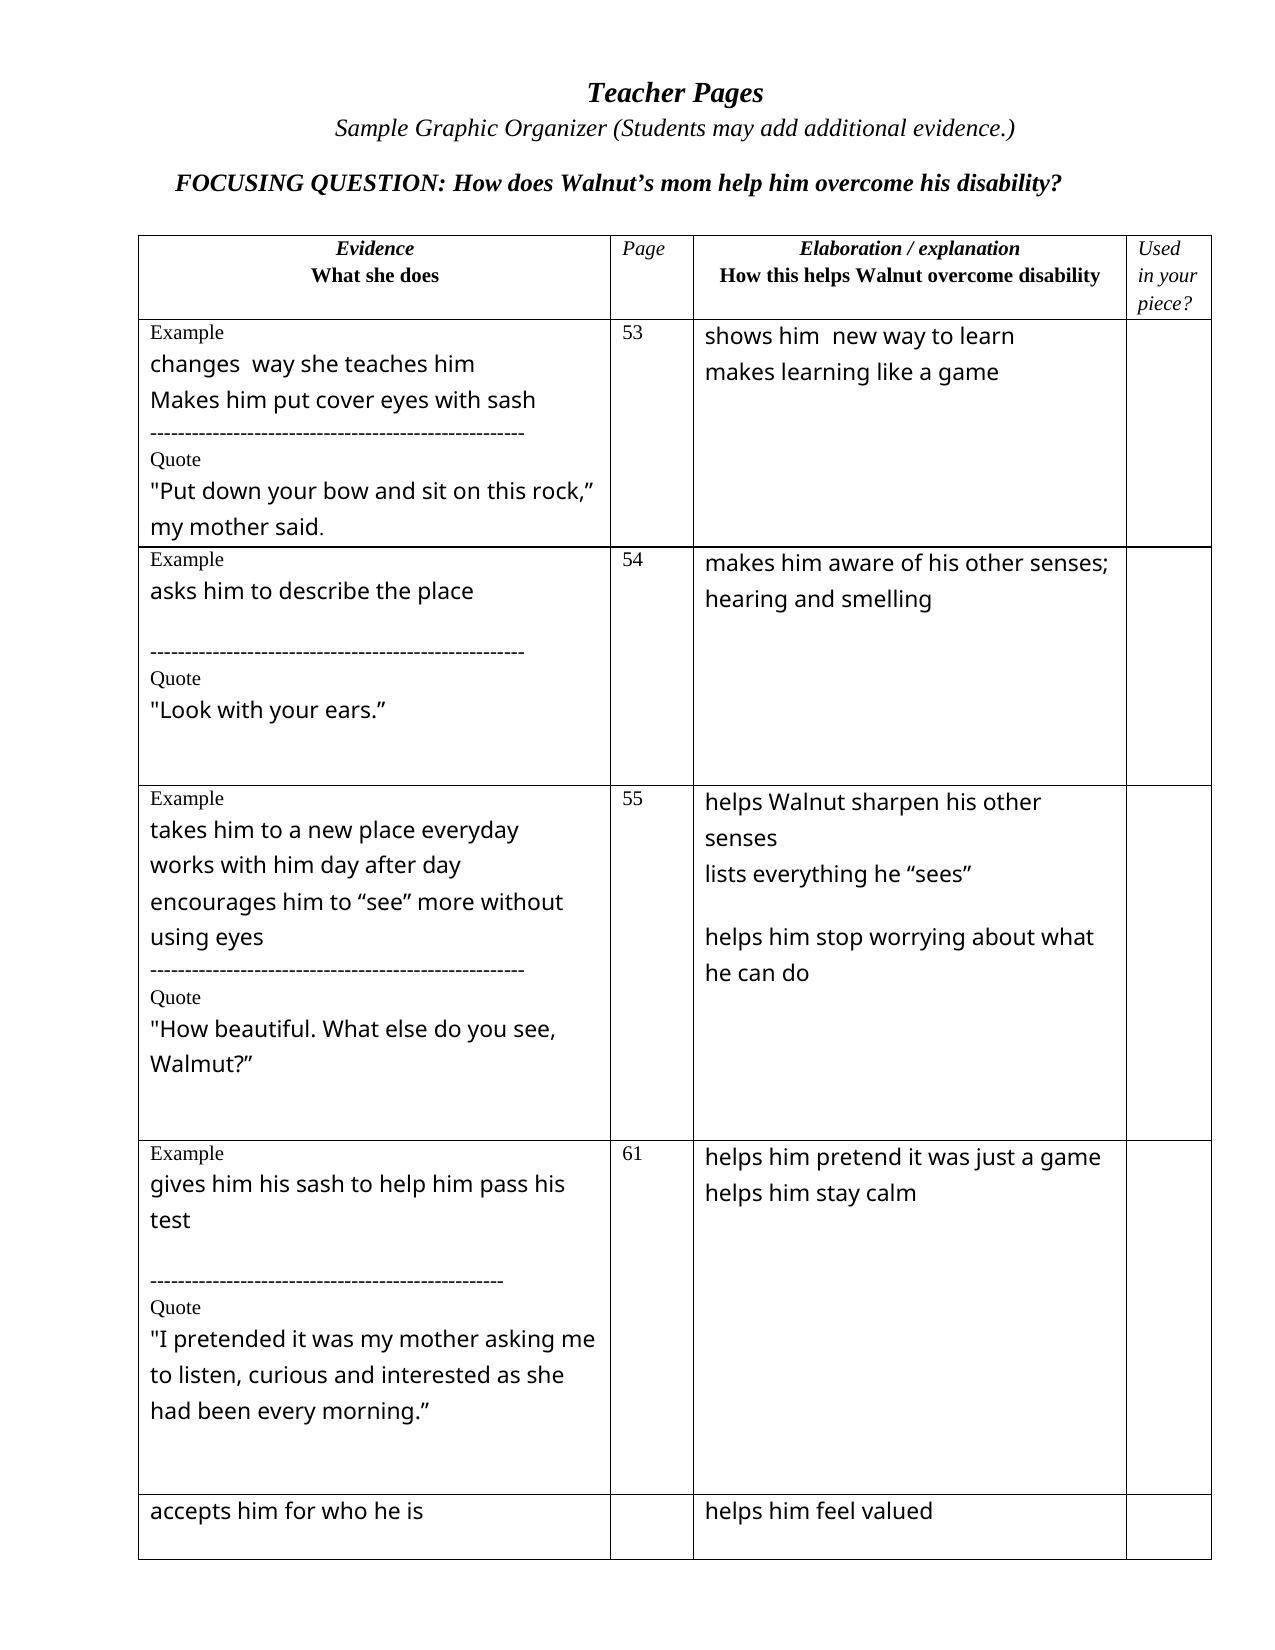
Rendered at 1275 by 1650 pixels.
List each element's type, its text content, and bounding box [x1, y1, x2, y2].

text Sample Graphic Organizer (Students may add additional evidence.) [150, 113, 1200, 142]
table_cell shows him new way to learn makes learning like a game [694, 320, 1126, 546]
text FOCUSING QUESTION: How does Walnut’s mom help him overcome his disability? [150, 168, 1200, 197]
table_header Elaboration / explanation How this helps Walnut overcome disability [694, 236, 1126, 319]
table_header Used in your piece? [1127, 236, 1211, 319]
table_cell [1127, 786, 1211, 1139]
table_cell [1127, 1495, 1211, 1559]
table_cell [1127, 320, 1211, 546]
table_cell Example gives him his sash to help him pass his test --------------------------------------------------- Quote "I pretended it was my mother asking me to listen, curious and interested as she had been every morning.” [139, 1141, 610, 1494]
table_cell [611, 1495, 693, 1559]
table_cell [1127, 1141, 1211, 1494]
table_cell Example asks him to describe the place ------------------------------------------------------ Quote "Look with your ears.” [139, 548, 610, 785]
table_cell 54 [611, 548, 693, 785]
table_cell 55 [611, 786, 693, 1139]
table_cell 61 [611, 1141, 693, 1494]
table_cell helps him feel valued [694, 1495, 1126, 1559]
table_cell accepts him for who he is [139, 1495, 610, 1559]
table_header Evidence What she does [139, 236, 610, 319]
table_cell [1127, 548, 1211, 785]
table_cell Example takes him to a new place everyday works with him day after day encourages him to “see” more without using eyes ------------------------------------------------------ Quote "How beautiful. What else do you see, Walmut?” [139, 786, 610, 1139]
table_header Page [611, 236, 693, 319]
table_cell Example changes way she teaches him Makes him put cover eyes with sash ------------------------------------------------------ Quote "Put down your bow and sit on this rock,” my mother said. [139, 320, 610, 546]
table_cell makes him aware of his other senses; hearing and smelling [694, 548, 1126, 785]
table_cell helps him pretend it was just a game helps him stay calm [694, 1141, 1126, 1494]
text Teacher Pages [150, 75, 1200, 108]
table_cell 53 [611, 320, 693, 546]
table_cell helps Walnut sharpen his other senses lists everything he “sees” helps him stop worrying about what he can do [694, 786, 1126, 1139]
